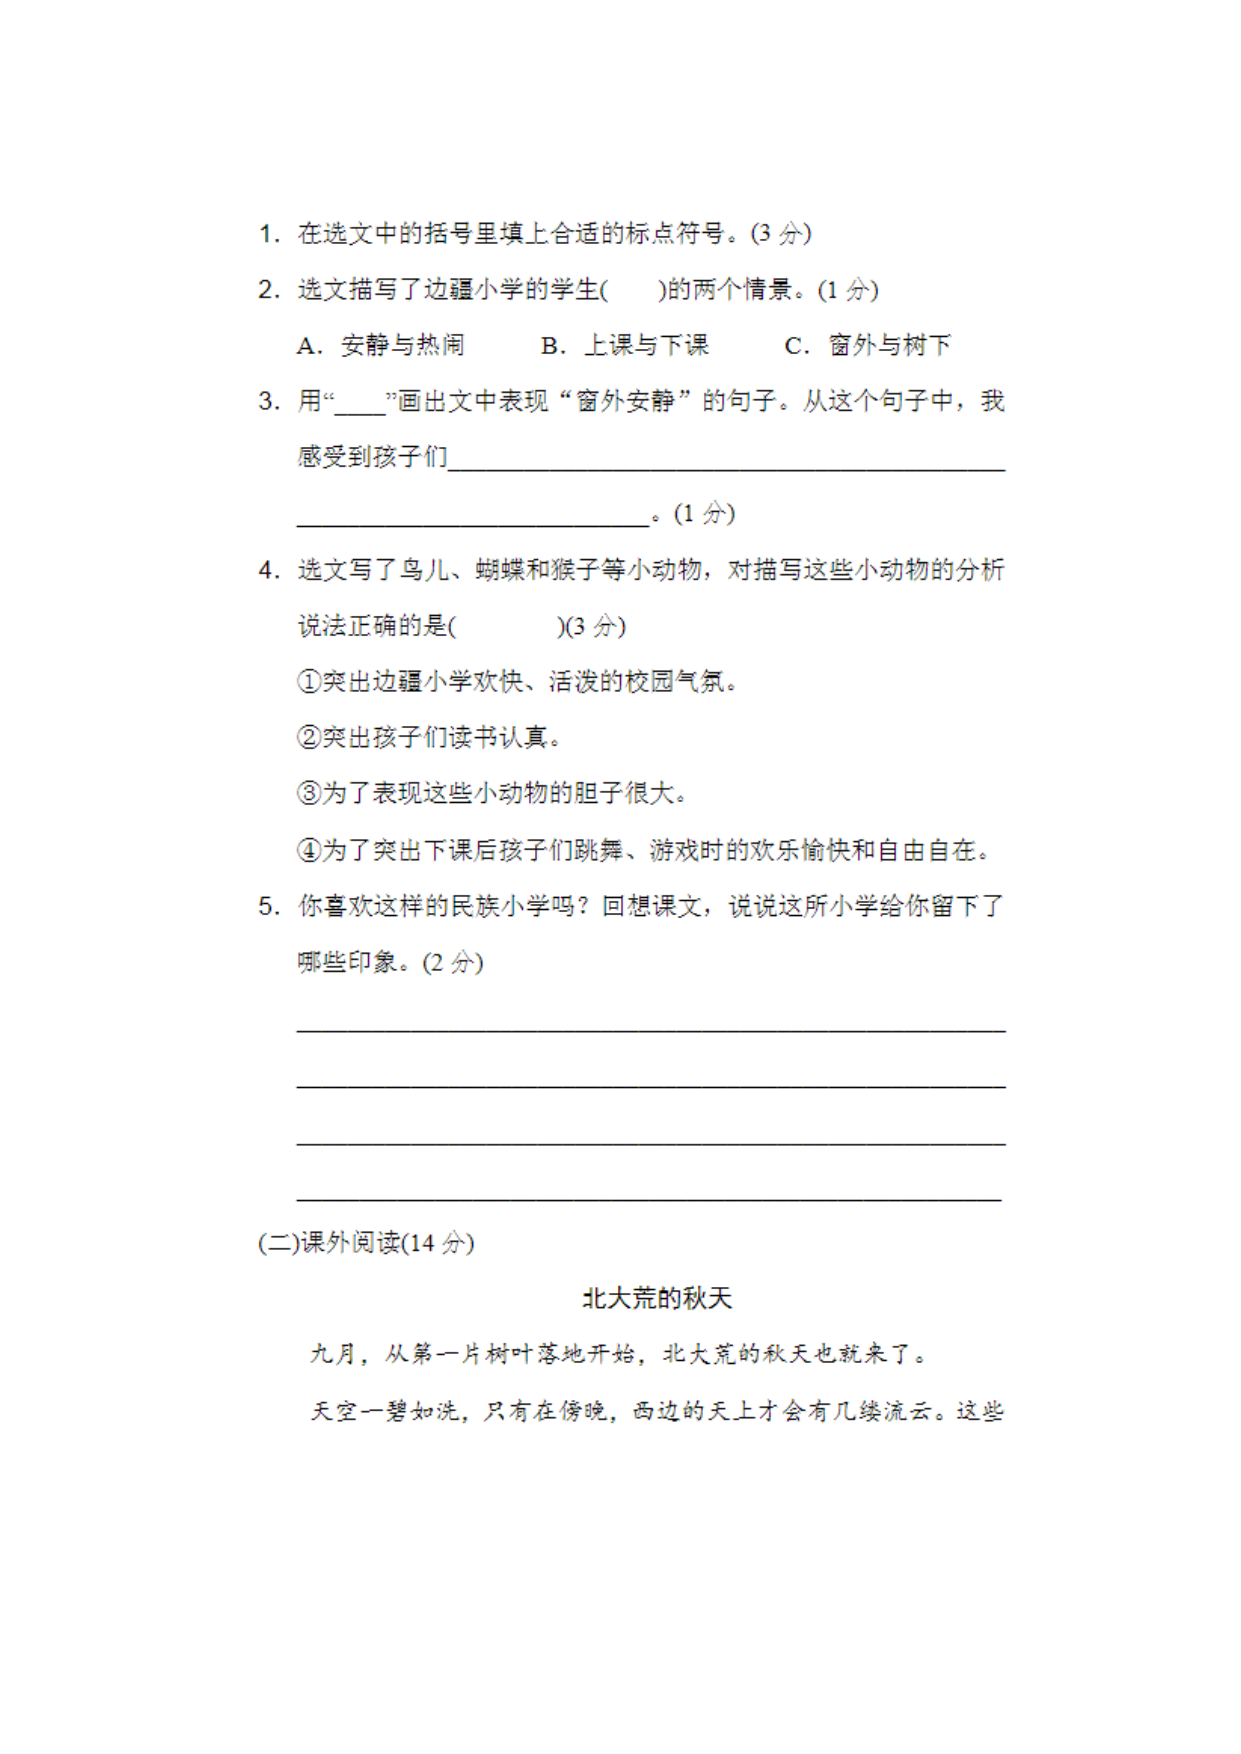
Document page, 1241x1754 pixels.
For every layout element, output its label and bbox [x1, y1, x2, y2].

picture [187, 162, 1053, 1467]
